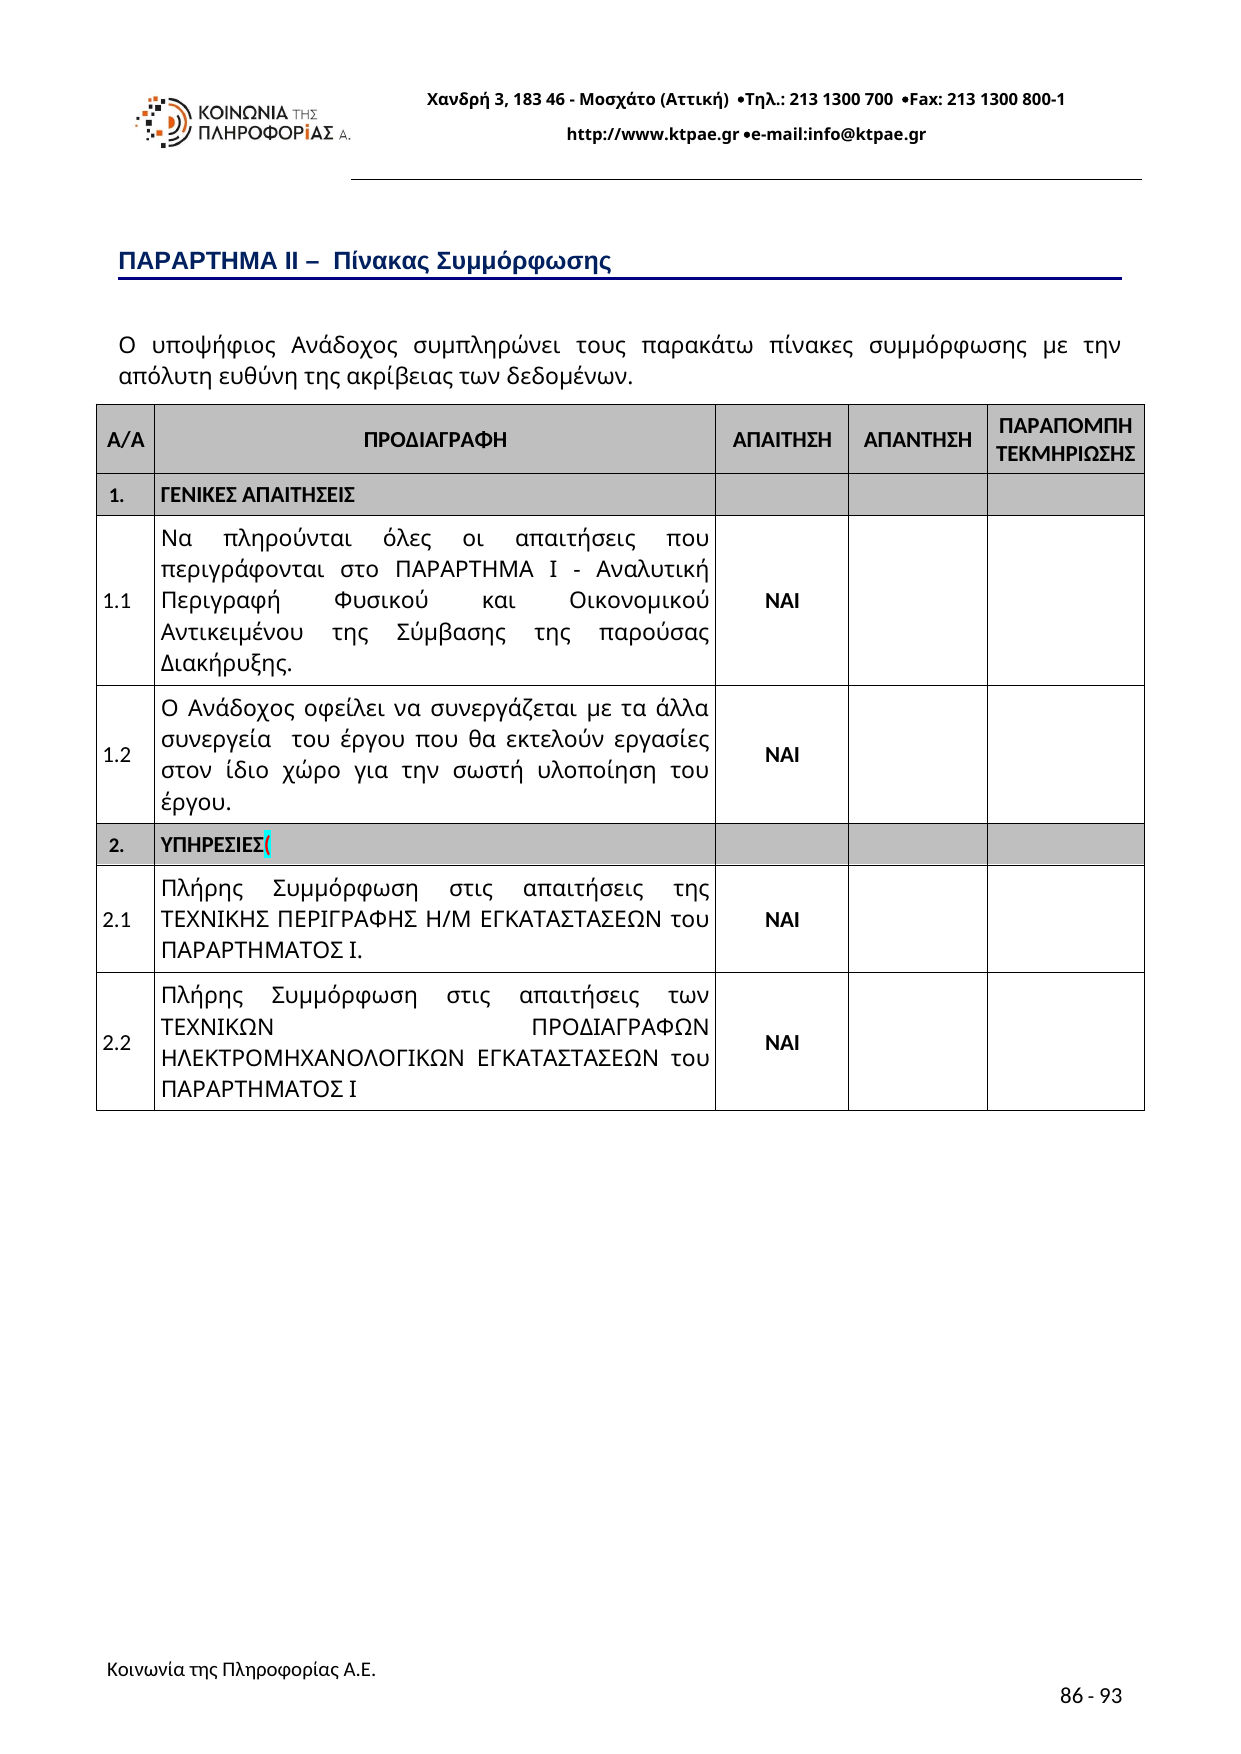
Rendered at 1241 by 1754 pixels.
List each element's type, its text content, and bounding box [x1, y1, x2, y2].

table_cell ΝΑΙ [716, 516, 848, 684]
table_header Α/Α [97, 405, 154, 473]
table_cell [716, 824, 848, 864]
table_cell [716, 474, 848, 515]
table_cell [849, 973, 987, 1110]
table_cell ΝΑΙ [716, 973, 848, 1110]
text Ο υποψήφιος Ανάδοχος συμπληρώνει τους παρακάτω πίνακες συμμόρφωσης με την απόλυτη ευθύνη της ακρίβειας των δεδομένων. [118, 328, 1122, 391]
table_cell Ο Ανάδοχος οφείλει να συνεργάζεται με τα άλλα συνεργεία του έργου που θα εκτελούν εργασίες στον ίδιο χώρο για την σωστή υλοποίηση του έργου. [155, 686, 715, 823]
table_cell [849, 686, 987, 823]
table_cell [988, 474, 1144, 515]
table_cell ΝΑΙ [716, 686, 848, 823]
subtitle ΠΑΡΑΡΤΗΜΑ ΙΙ – Πίνακας Συμμόρφωσης [118, 246, 1122, 277]
table_cell Πλήρης Συμμόρφωση στις απαιτήσεις των ΤΕΧΝΙΚΩΝ ΠΡΟΔΙΑΓΡΑΦΩΝ ΗΛΕΚΤΡΟΜΗΧΑΝΟΛΟΓΙΚΩΝ ΕΓΚΑΤΑΣΤΑΣΕΩΝ του ΠΑΡΑΡΤΗΜΑΤΟΣ I [155, 973, 715, 1110]
table_cell [849, 866, 987, 972]
picture [129, 87, 351, 155]
table_cell [97, 866, 154, 972]
table_header ΠΡΟΔΙΑΓΡΑΦΗ [155, 405, 715, 473]
table_cell Πλήρης Συμμόρφωση στις απαιτήσεις της ΤΕΧΝΙΚΗΣ ΠΕΡΙΓΡΑΦΗΣ Η/Μ ΕΓΚΑΤΑΣΤΑΣΕΩΝ του ΠΑΡΑΡΤΗΜΑΤΟΣ I. [155, 866, 715, 972]
table_cell [97, 973, 154, 1110]
table_cell [988, 973, 1144, 1110]
table_cell ΝΑΙ [716, 866, 848, 972]
table_cell [849, 516, 987, 684]
table_cell [849, 824, 987, 864]
table_header ΑΠΑΙΤΗΣΗ [716, 405, 848, 473]
table_cell [988, 824, 1144, 864]
table_cell [849, 474, 987, 515]
table_cell ΓΕΝΙΚΕΣ ΑΠΑΙΤΗΣΕΙΣ [155, 474, 715, 515]
table_header ΠΑΡΑΠΟΜΠΗ ΤΕΚΜΗΡΙΩΣΗΣ [988, 405, 1144, 473]
table_cell [97, 516, 154, 684]
table_cell Να πληρούνται όλες οι απαιτήσεις που περιγράφονται στο ΠΑΡΑΡΤΗΜΑ Ι - Αναλυτική Περιγραφή Φυσικού και Οικονομικού Αντικειμένου της Σύμβασης της παρούσας Διακήρυξης. [155, 516, 715, 684]
table_cell [97, 686, 154, 823]
table_cell [97, 824, 154, 864]
table_cell [988, 686, 1144, 823]
table_cell [988, 866, 1144, 972]
table_header ΑΠΑΝΤΗΣΗ [849, 405, 987, 473]
table_cell [988, 516, 1144, 684]
table_cell ΥΠΗΡΕΣΙΕΣ( [155, 824, 715, 864]
table_cell [97, 474, 154, 515]
